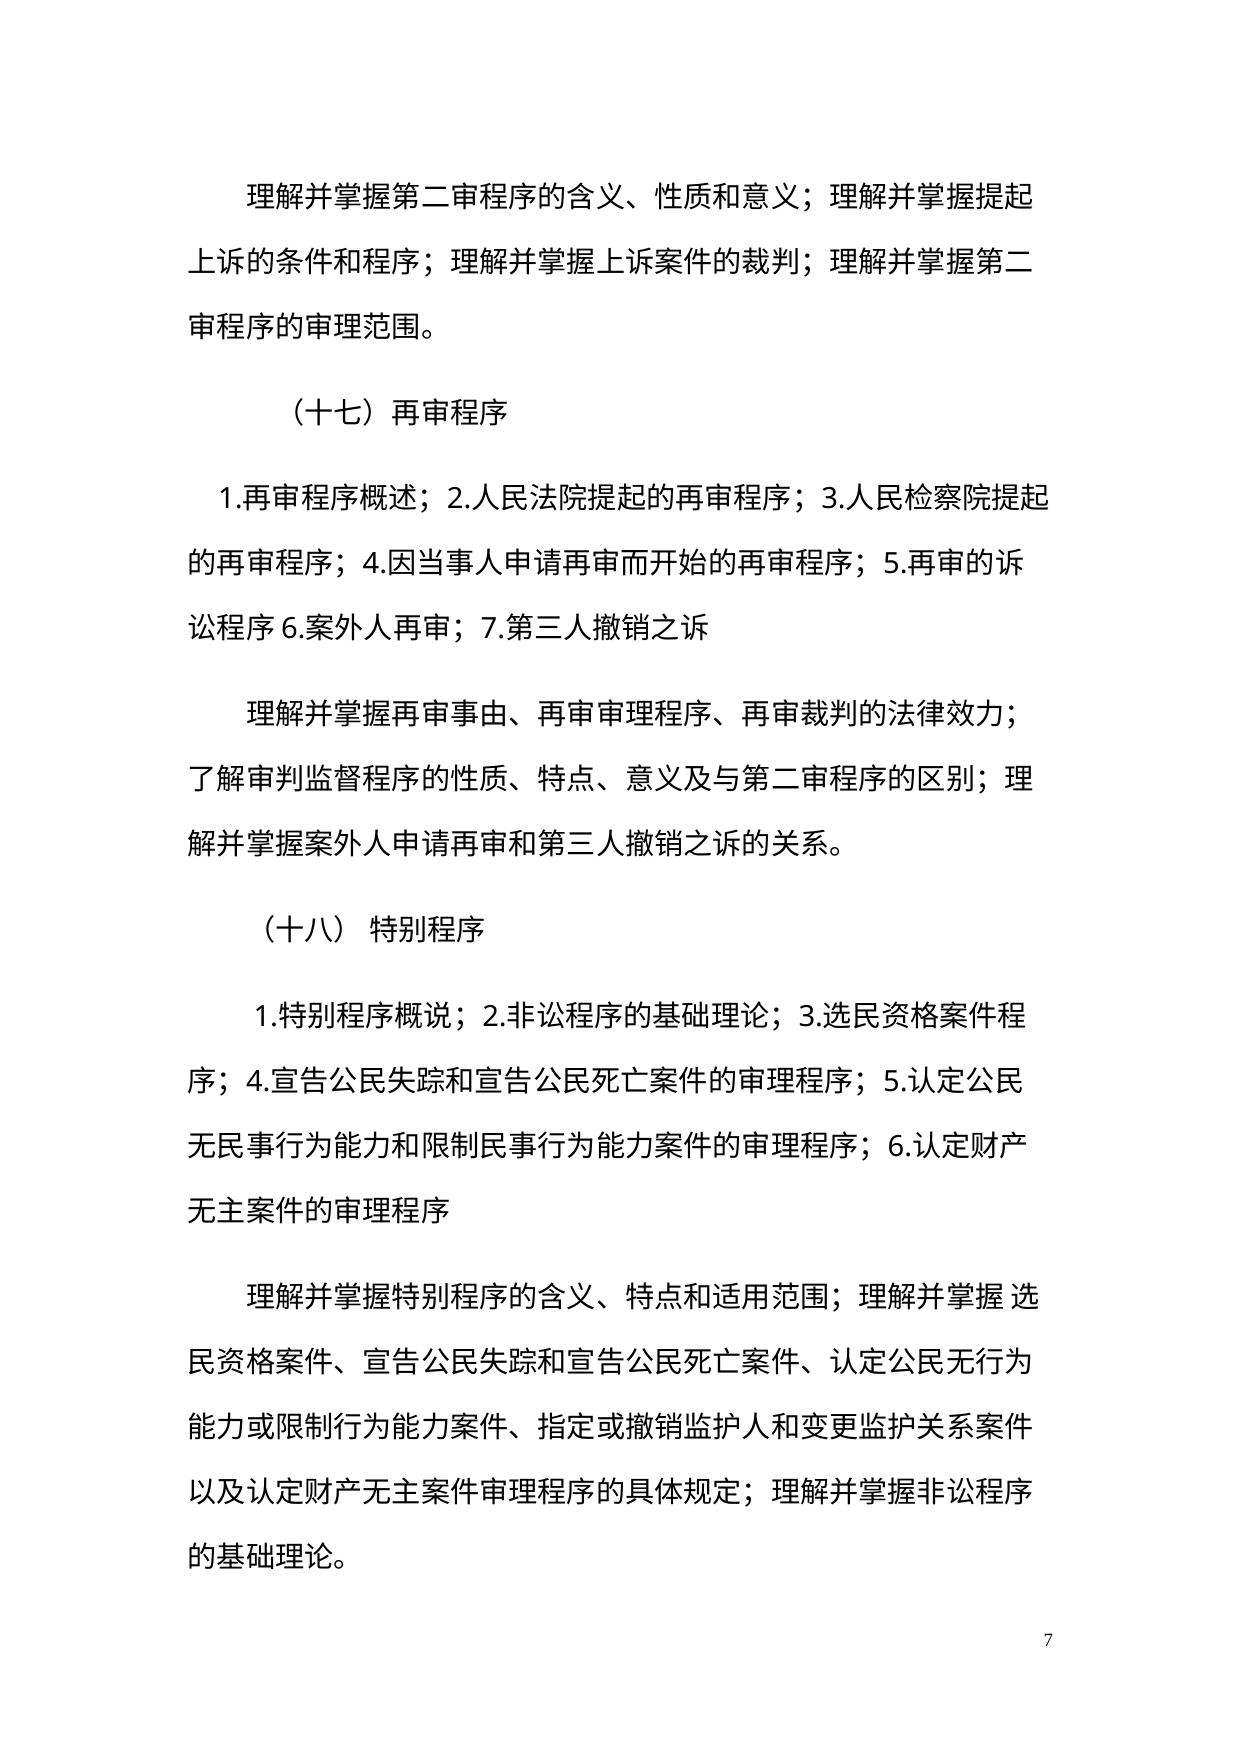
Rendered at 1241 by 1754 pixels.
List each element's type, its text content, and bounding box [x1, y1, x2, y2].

text 理解并掌握第二审程序的含义、性质和意义；理解并掌握提起上诉的条件和程序；理解并掌握上诉案件的裁判；理解并掌握第二审程序的审理范围。 [187, 162, 1053, 357]
list 再审程序 [275, 378, 1053, 443]
text 理解并掌握再审事由、再审审理程序、再审裁判的法律效力；了解审判监督程序的性质、特点、意义及与第二审程序的区别；理解并掌握案外人申请再审和第三人撤销之诉的关系。 [187, 679, 1053, 874]
text 1.特别程序概说；2.非讼程序的基础理论；3.选民资格案件程序；4.宣告公民失踪和宣告公民死亡案件的审理程序；5.认定公民无民事行为能力和限制民事行为能力案件的审理程序；6.认定财产无主案件的审理程序 [187, 981, 1053, 1241]
text 1.再审程序概述；2.人民法院提起的再审程序；3.人民检察院提起的再审程序；4.因当事人申请再审而开始的再审程序；5.再审的诉讼程序6.案外人再审；7.第三人撤销之诉 [187, 464, 1053, 659]
text （十八） 特别程序 [187, 895, 1053, 960]
text 理解并掌握特别程序的含义、特点和适用范围；理解并掌握 选民资格案件、宣告公民失踪和宣告公民死亡案件、认定公民无行为能力或限制行为能力案件、指定或撤销监护人和变更监护关系案件以及认定财产无主案件审理程序的具体规定；理解并掌握非讼程序的基础理论。 [187, 1262, 1053, 1587]
